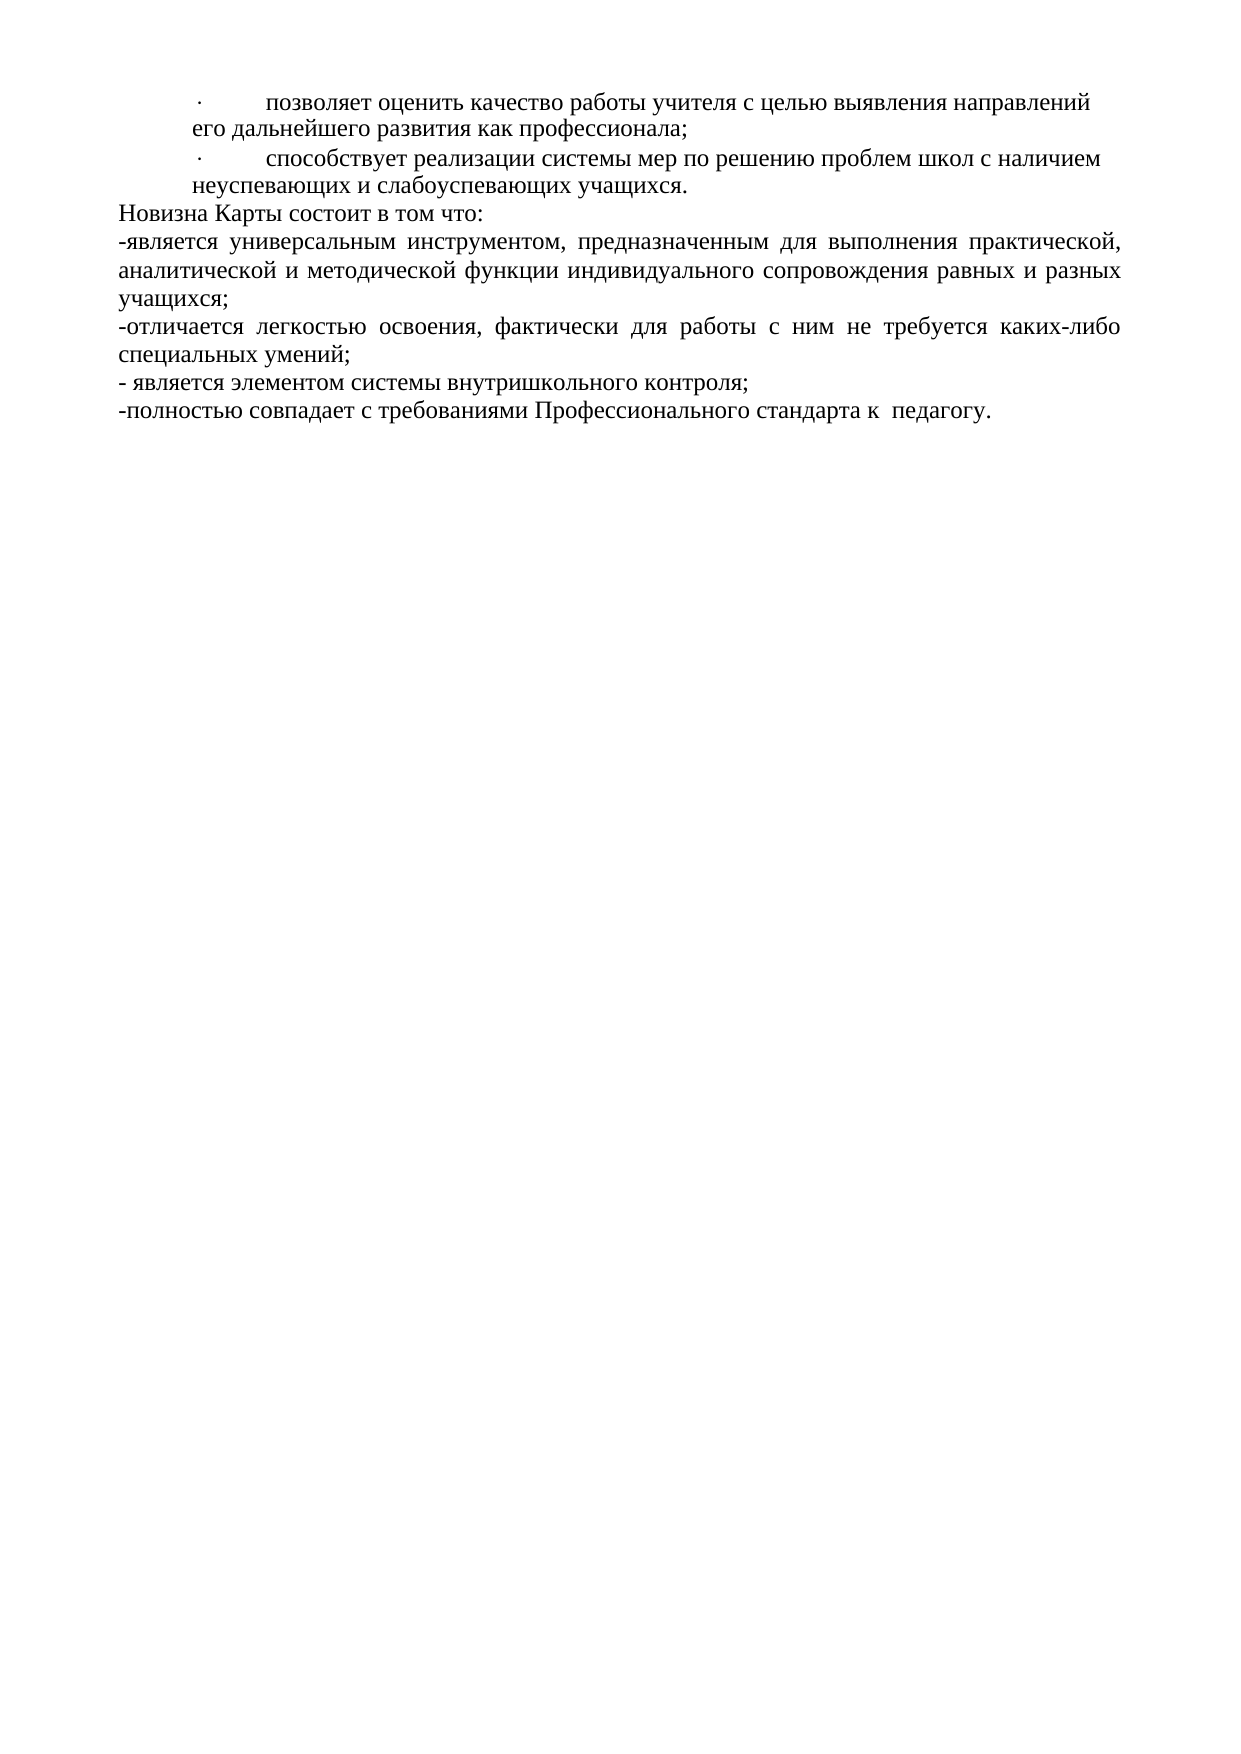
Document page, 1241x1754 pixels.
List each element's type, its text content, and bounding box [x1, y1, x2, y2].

text -является универсальным инструментом, предназначенным для выполнения практической, аналитической и методической функции индивидуального сопровождения равных и разных учащихся; [118, 227, 1122, 312]
text - является элементом системы внутришкольного контроля; [118, 368, 1122, 396]
text -отличается легкостью освоения, фактически для работы с ним не требуется каких-либо специальных умений; [118, 312, 1122, 368]
text Новизна Карты состоит в том что: [118, 199, 1122, 227]
text -полностью совпадает с требованиями Профессионального стандарта к педагогу. [118, 396, 1122, 424]
list способствует реализации системы мер по решению проблем школ с наличием неуспевающих и слабоуспевающих учащихся. [192, 146, 1122, 199]
list позволяет оценить качество работы учителя с целью выявления направлений его дальнейшего развития как профессионала; [192, 89, 1120, 142]
